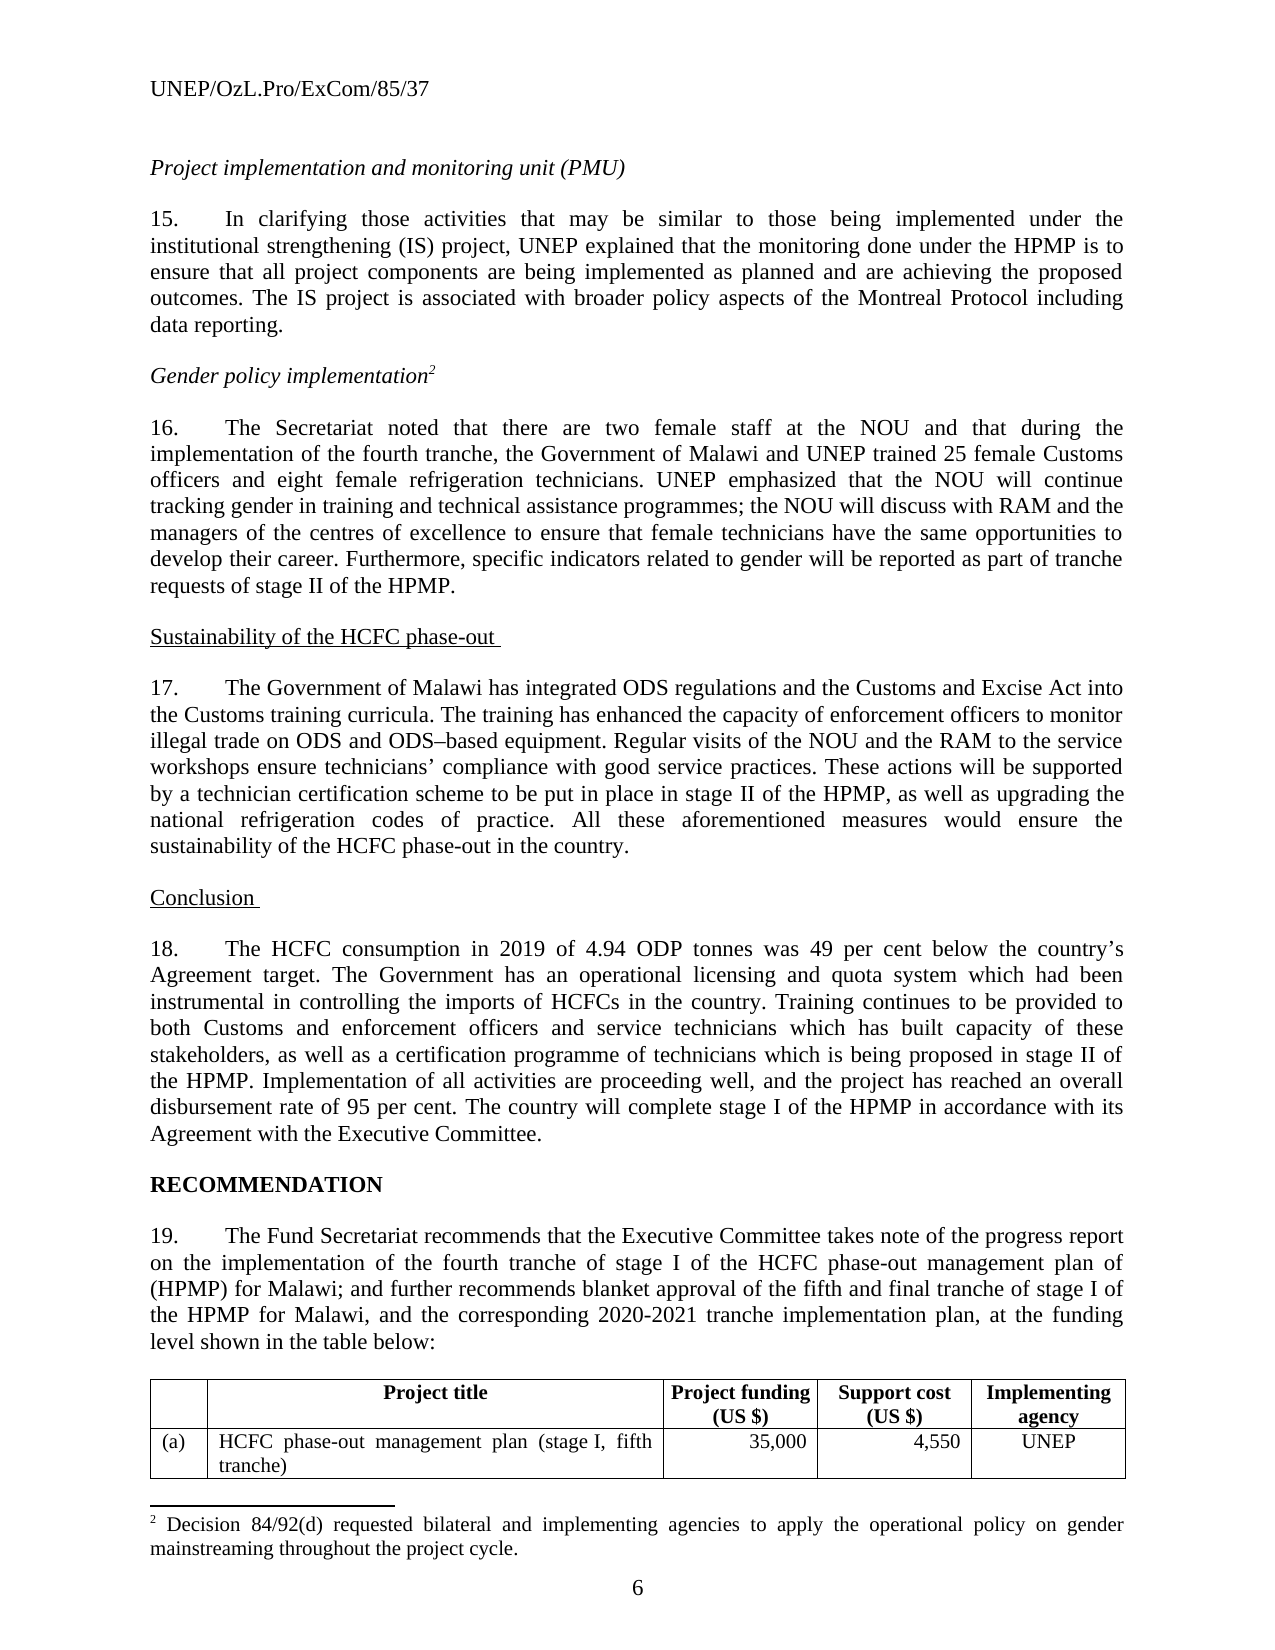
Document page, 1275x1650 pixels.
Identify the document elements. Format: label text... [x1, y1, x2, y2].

table_header Support cost (US $) [818, 1380, 971, 1428]
text Sustainability of the HCFC phase-out [150, 623, 1125, 649]
table_cell 35,000 [664, 1429, 817, 1477]
text RECOMMENDATION [150, 1171, 1125, 1197]
text Project implementation and monitoring unit (PMU) [150, 154, 1125, 180]
subtitle The Fund Secretariat recommends that the Executive Committee takes note of the progress report on the implementation of the fourth tranche of stage I of the HCFC phase-out management plan of (HPMP) for Malawi; and further recommends blanket approval of the fifth and final tranche of stage I of the HPMP for Malawi, and the corresponding 2020-2021 tranche implementation plan, at the funding level shown in the table below: [150, 1222, 1125, 1354]
table_cell (a) [151, 1429, 207, 1477]
table_header Implementing agency [972, 1380, 1125, 1428]
text Conclusion [150, 884, 1125, 910]
subtitle In clarifying those activities that may be similar to those being implemented under the institutional strengthening (IS) project, UNEP explained that the monitoring done under the HPMP is to ensure that all project components are being implemented as planned and are achieving the proposed outcomes. The IS project is associated with broader policy aspects of the Montreal Protocol including data reporting. [150, 205, 1125, 337]
subtitle The Secretariat noted that there are two female staff at the NOU and that during the implementation of the fourth tranche, the Government of Malawi and UNEP trained 25 female Customs officers and eight female refrigeration technicians. UNEP emphasized that the NOU will continue tracking gender in training and technical assistance programmes; the NOU will discuss with RAM and the managers of the centres of excellence to ensure that female technicians have the same opportunities to develop their career. Furthermore, specific indicators related to gender will be reported as part of tranche requests of stage II of the HPMP. [150, 413, 1125, 598]
table_cell UNEP [972, 1429, 1125, 1477]
table_cell HCFC phase-out management plan (stage I, fifth tranche) [208, 1429, 663, 1477]
table_header Project title [208, 1380, 663, 1428]
table_header [151, 1380, 207, 1428]
subtitle The HCFC consumption in 2019 of 4.94 ODP tonnes was 49 per cent below the country’s Agreement target. The Government has an operational licensing and quota system which had been instrumental in controlling the imports of HCFCs in the country. Training continues to be provided to both Customs and enforcement officers and service technicians which has built capacity of these stakeholders, as well as a certification programme of technicians which is being proposed in stage II of the HPMP. Implementation of all activities are proceeding well, and the project has reached an overall disbursement rate of 95 per cent. The country will complete stage I of the HPMP in accordance with its Agreement with the Executive Committee. [150, 935, 1125, 1146]
table_header Project funding (US $) [664, 1380, 817, 1428]
subtitle Gender policy implementation [150, 362, 1125, 388]
table_cell 4,550 [818, 1429, 971, 1477]
subtitle The Government of Malawi has integrated ODS regulations and the Customs and Excise Act into the Customs training curricula. The training has enhanced the capacity of enforcement officers to monitor illegal trade on ODS and ODS–based equipment. Regular visits of the NOU and the RAM to the service workshops ensure technicians’ compliance with good service practices. These actions will be supported by a technician certification scheme to be put in place in stage II of the HPMP, as well as upgrading the national refrigeration codes of practice. All these aforementioned measures would ensure the sustainability of the HCFC phase-out in the country. [150, 674, 1125, 859]
